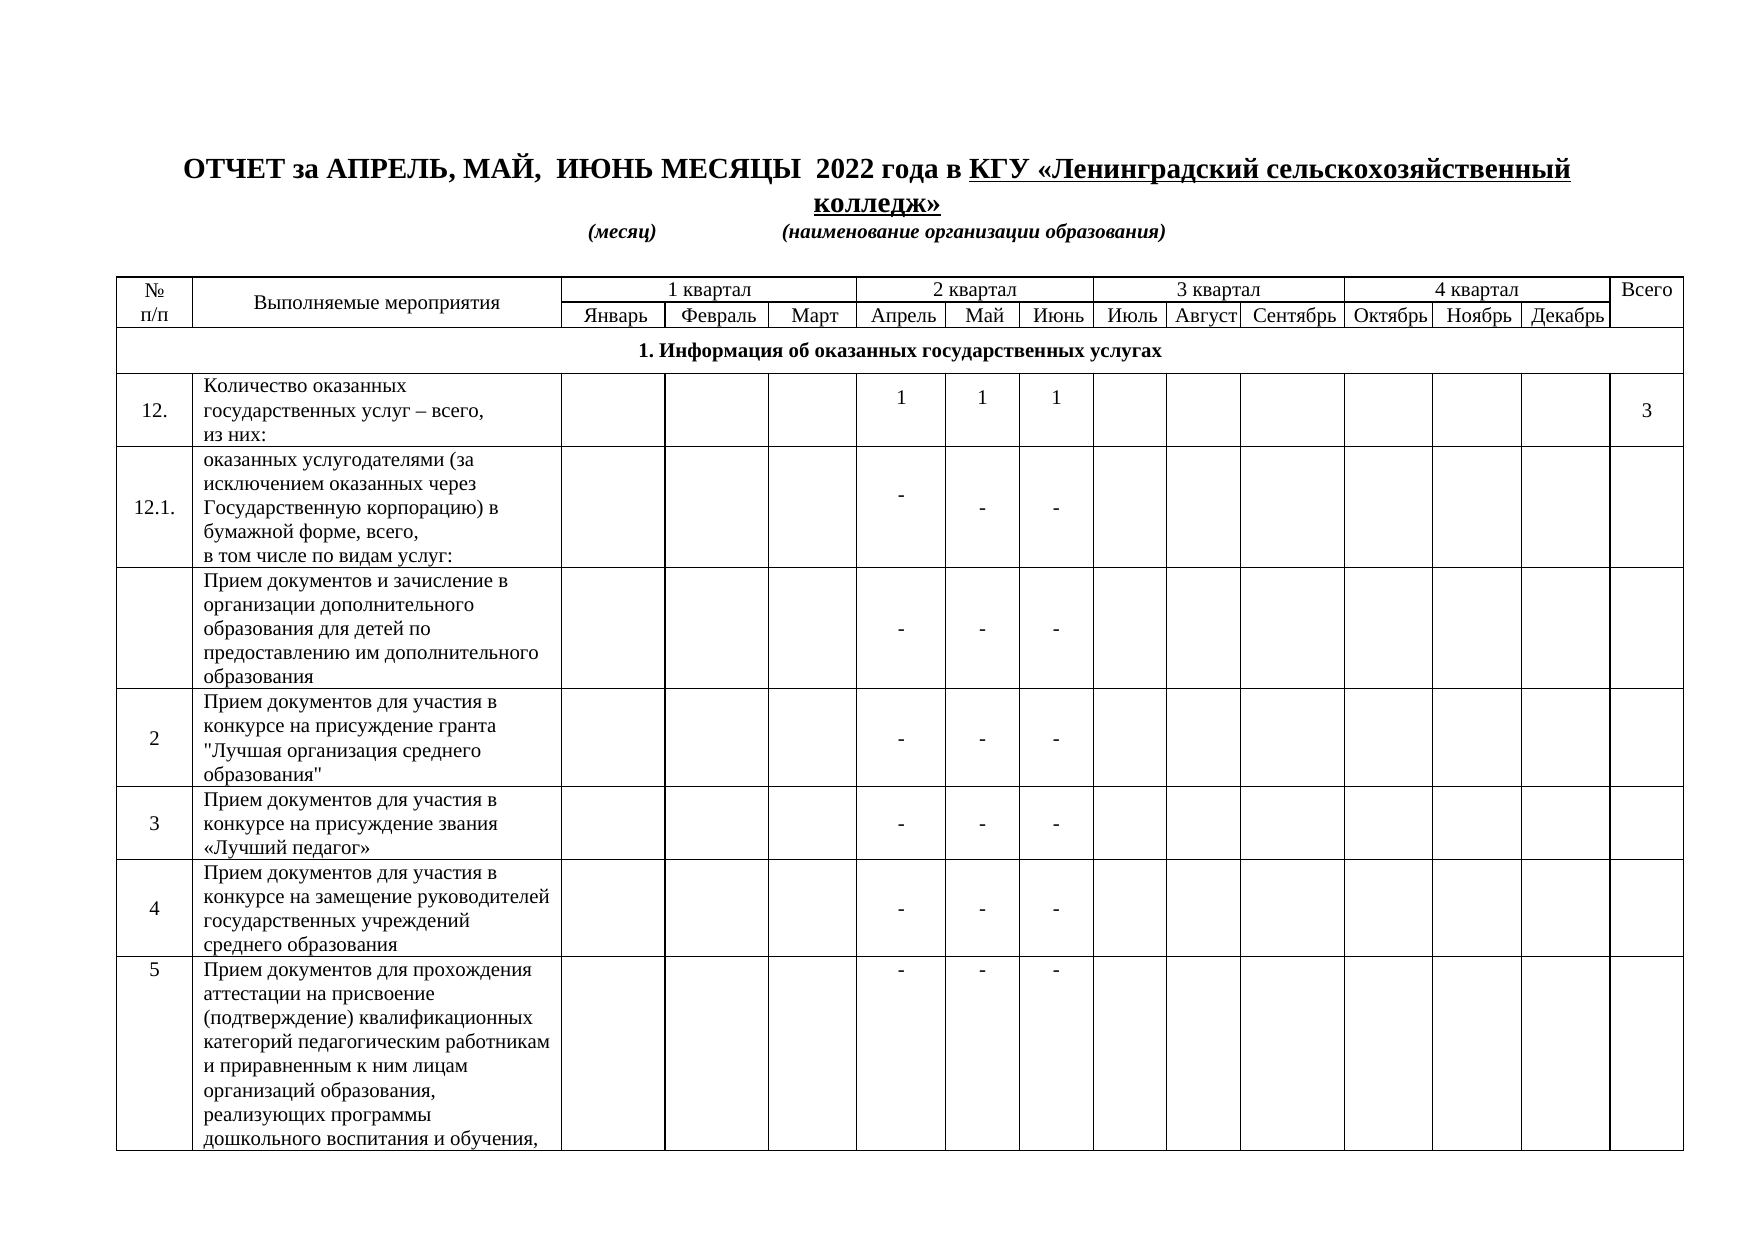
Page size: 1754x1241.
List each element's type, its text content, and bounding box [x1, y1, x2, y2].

table_cell [1094, 568, 1166, 688]
table_cell [1611, 787, 1683, 859]
table_cell 3 [117, 787, 192, 859]
table_cell Сентябрь [1241, 303, 1344, 327]
table_cell Прием документов для участия в конкурсе на присуждение звания «Лучший педагог» [193, 787, 561, 859]
table_cell 3 [1611, 374, 1683, 446]
table_cell оказанных услугодателями (за исключением оказанных через Государственную корпорацию) в бумажной форме, всего, в том числе по видам услуг: [193, 447, 561, 567]
table_cell Январь [562, 303, 664, 327]
table_cell [666, 957, 768, 1150]
table_cell [1241, 447, 1344, 567]
table_cell - [946, 568, 1019, 688]
table_cell [1167, 374, 1240, 446]
table_cell [1167, 787, 1240, 859]
table_cell - [857, 957, 945, 1150]
table_cell [1345, 374, 1432, 446]
table_cell 1 [1020, 374, 1093, 446]
table_cell [1345, 447, 1432, 567]
table_cell [1167, 860, 1240, 956]
table_header № п/п [117, 278, 192, 327]
table_header Выполняемые мероприятия [193, 278, 561, 327]
table_cell Февраль [666, 303, 768, 327]
table_cell 12. [117, 374, 192, 446]
table_cell - [946, 689, 1019, 786]
table_cell Прием документов и зачисление в организации дополнительного образования для детей по предоставлению им дополнительного образования [193, 568, 561, 688]
table_cell 2 [117, 689, 192, 786]
table_cell - [857, 689, 945, 786]
table_cell [1167, 447, 1240, 567]
table_cell Ноябрь [1433, 303, 1521, 327]
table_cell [193, 957, 561, 1150]
table_cell Апрель [857, 303, 945, 327]
table_cell [1611, 860, 1683, 956]
table_cell [1345, 568, 1432, 688]
table_cell [117, 568, 192, 688]
table_header Всего [1611, 278, 1683, 327]
table_cell - [946, 860, 1019, 956]
table_cell 12.1. [117, 447, 192, 567]
table_cell [1522, 374, 1609, 446]
table_cell [1094, 689, 1166, 786]
table_cell Декабрь [1522, 303, 1609, 327]
table_cell [1522, 787, 1609, 859]
table_cell - [946, 957, 1019, 1150]
table_cell 4 [117, 860, 192, 956]
table_cell [666, 568, 768, 688]
table_cell Прием документов для участия в конкурсе на присуждение гранта "Лучшая организация среднего образования" [193, 689, 561, 786]
table_cell - [946, 787, 1019, 859]
table_cell 1 [857, 374, 945, 446]
table_cell Количество оказанных государственных услуг – всего, из них: [193, 374, 561, 446]
table_cell [769, 860, 856, 956]
table_cell [562, 957, 664, 1150]
table_cell [1094, 447, 1166, 567]
table_cell [1345, 787, 1432, 859]
table_cell - [857, 787, 945, 859]
table_cell [769, 689, 856, 786]
table_cell [1522, 568, 1609, 688]
table_cell [1167, 957, 1240, 1150]
table_cell [562, 568, 664, 688]
table_cell - [857, 860, 945, 956]
table_cell - [1020, 568, 1093, 688]
table_cell Август [1167, 303, 1240, 327]
table_cell [1241, 787, 1344, 859]
table_cell [666, 374, 768, 446]
table_cell [1611, 447, 1683, 567]
table_cell Октябрь [1345, 303, 1432, 327]
table_cell [1522, 860, 1609, 956]
table_cell Март [769, 303, 856, 327]
table_header 4 квартал [1345, 278, 1609, 301]
table_cell - [857, 568, 945, 688]
table_cell - [1020, 787, 1093, 859]
table_cell [1611, 568, 1683, 688]
table_cell [1241, 957, 1344, 1150]
table_cell [1433, 860, 1521, 956]
table_cell [1094, 374, 1166, 446]
table_cell [1433, 374, 1521, 446]
table_cell Май [946, 303, 1019, 327]
table_cell [1167, 689, 1240, 786]
table_cell [1241, 374, 1344, 446]
table_cell [1241, 860, 1344, 956]
table_cell [562, 689, 664, 786]
table_cell [562, 374, 664, 446]
table_cell [769, 568, 856, 688]
table_header 3 квартал [1094, 278, 1344, 301]
table_cell [1345, 860, 1432, 956]
table_cell [562, 447, 664, 567]
table_cell - [1020, 689, 1093, 786]
table_cell [1522, 957, 1609, 1150]
table_cell [666, 787, 768, 859]
table_cell Прием документов для участия в конкурсе на замещение руководителей государственных учреждений среднего образования [193, 860, 561, 956]
table_cell [1433, 787, 1521, 859]
table_cell [1241, 689, 1344, 786]
table_cell - [857, 447, 945, 567]
table_cell [1522, 689, 1609, 786]
table_cell [769, 957, 856, 1150]
table_cell - [1020, 447, 1093, 567]
table_cell [1094, 957, 1166, 1150]
table_cell [1241, 568, 1344, 688]
table_cell [562, 860, 664, 956]
table_cell [1433, 568, 1521, 688]
table_cell [666, 689, 768, 786]
table_cell [1522, 447, 1609, 567]
table_cell [562, 787, 664, 859]
table_cell - [1020, 957, 1093, 1150]
table_cell Июль [1094, 303, 1166, 327]
table_cell [1167, 568, 1240, 688]
table_cell [1611, 957, 1683, 1150]
table_cell [1433, 957, 1521, 1150]
table_cell Июнь [1020, 303, 1093, 327]
table_cell 1 [946, 374, 1019, 446]
table_cell [1094, 860, 1166, 956]
table_cell [666, 447, 768, 567]
table_header 1 квартал [562, 278, 856, 301]
table_cell [769, 447, 856, 567]
table_cell [666, 860, 768, 956]
table_cell [1094, 787, 1166, 859]
table_cell 5 [117, 957, 192, 1150]
table_cell [1433, 689, 1521, 786]
text ОТЧЕТ за АПРЕЛЬ, МАЙ, ИЮНЬ МЕСЯЦЫ 2022 года в КГУ «Ленинградский сельскохозяйственный колледж» [118, 152, 1636, 219]
table_cell 1. Информация об оказанных государственных услугах [117, 328, 1683, 372]
text (месяц) (наименование организации образования) [118, 219, 1636, 243]
table_cell [1345, 689, 1432, 786]
table_cell [769, 787, 856, 859]
table_cell [1345, 957, 1432, 1150]
table_cell - [946, 447, 1019, 567]
table_cell - [1020, 860, 1093, 956]
table_header 2 квартал [857, 278, 1093, 301]
table_cell [1611, 689, 1683, 786]
table_cell [769, 374, 856, 446]
table_cell [1433, 447, 1521, 567]
